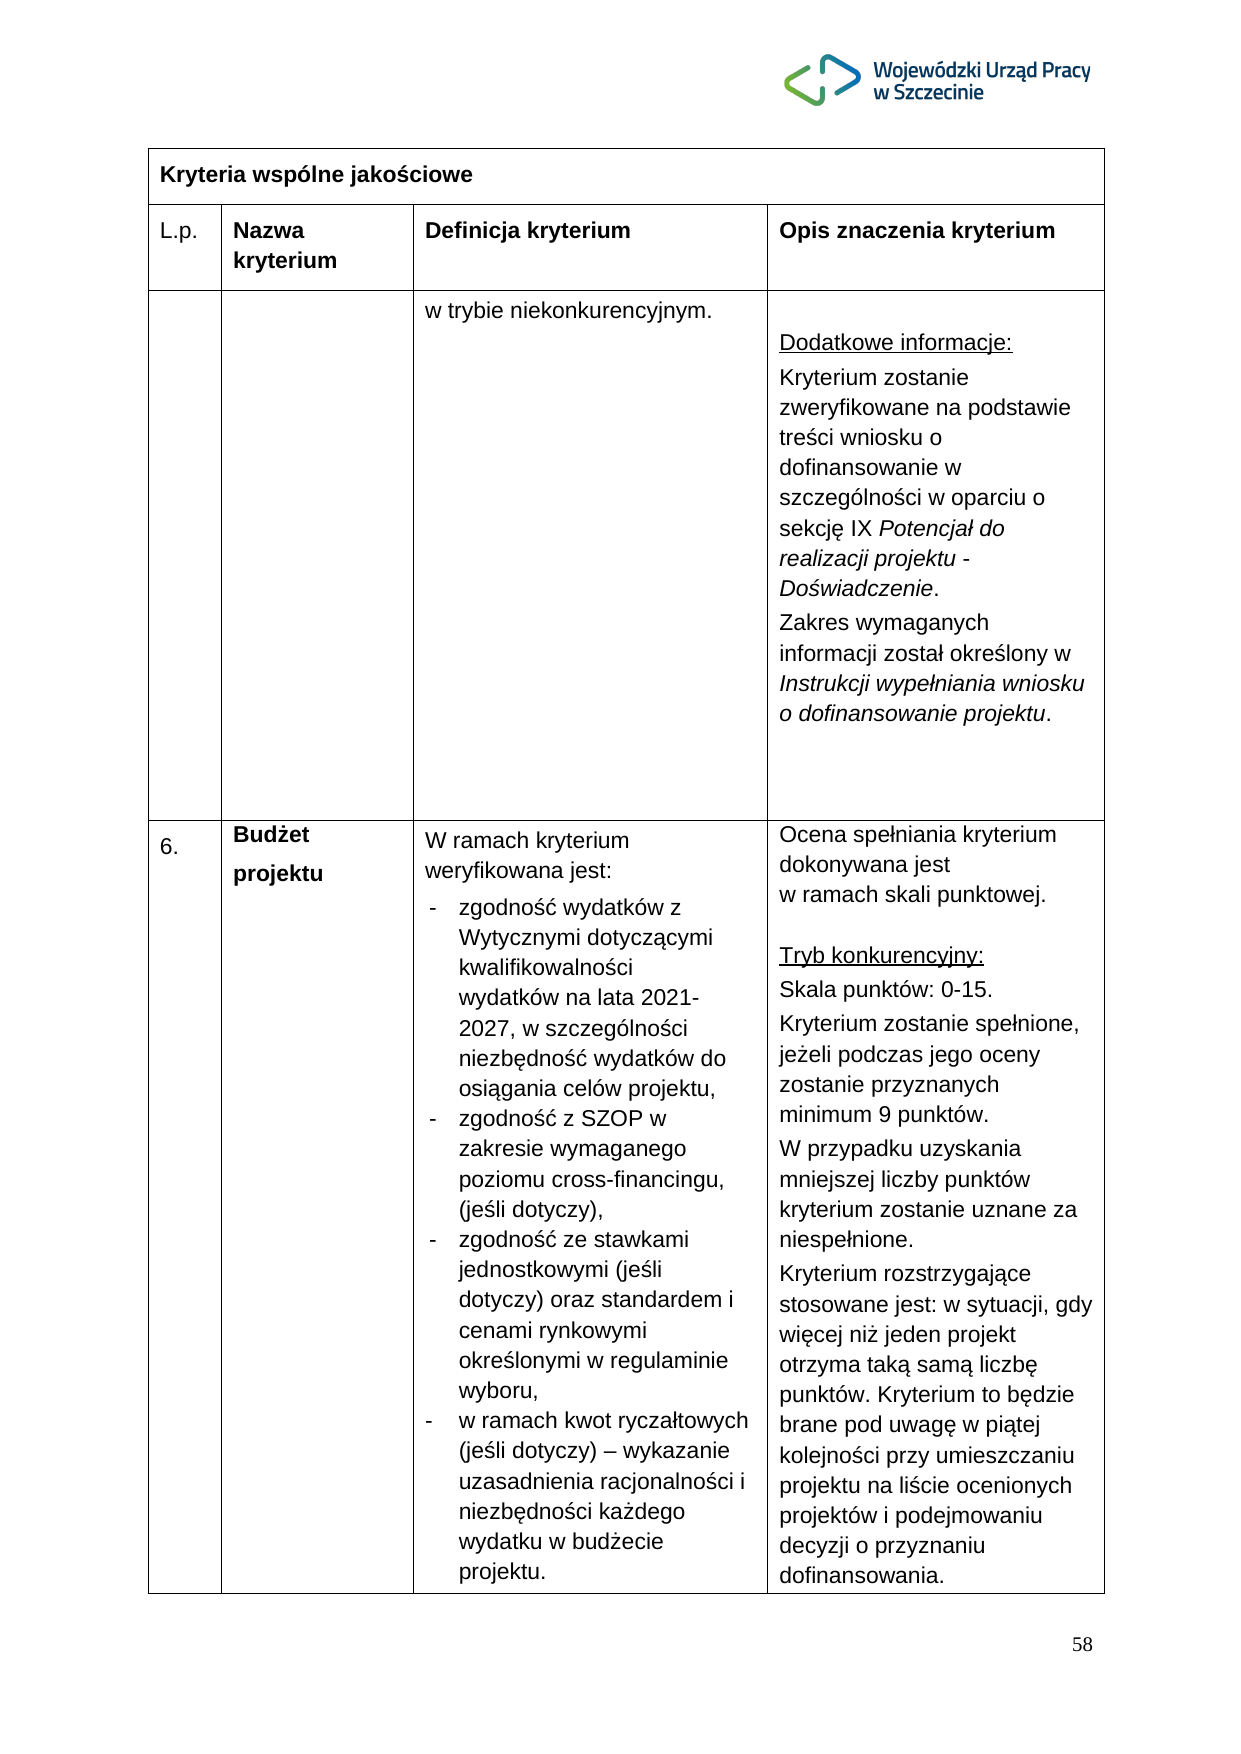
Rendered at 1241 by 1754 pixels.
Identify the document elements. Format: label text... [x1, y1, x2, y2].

table_cell Opis znaczenia kryterium [768, 205, 1104, 289]
table_cell L.p. [149, 205, 221, 289]
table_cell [768, 291, 1104, 820]
table_cell [149, 821, 221, 1593]
table_header Kryteria wspólne jakościowe [149, 149, 1104, 204]
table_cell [414, 291, 767, 820]
table_cell [149, 291, 221, 820]
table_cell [222, 291, 413, 820]
picture [784, 54, 1091, 106]
table_cell Budżet projektu [222, 821, 413, 1593]
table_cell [414, 821, 767, 1593]
table_cell Definicja kryterium [414, 205, 767, 289]
table_cell Nazwa kryterium [222, 205, 413, 289]
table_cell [768, 821, 1104, 1593]
